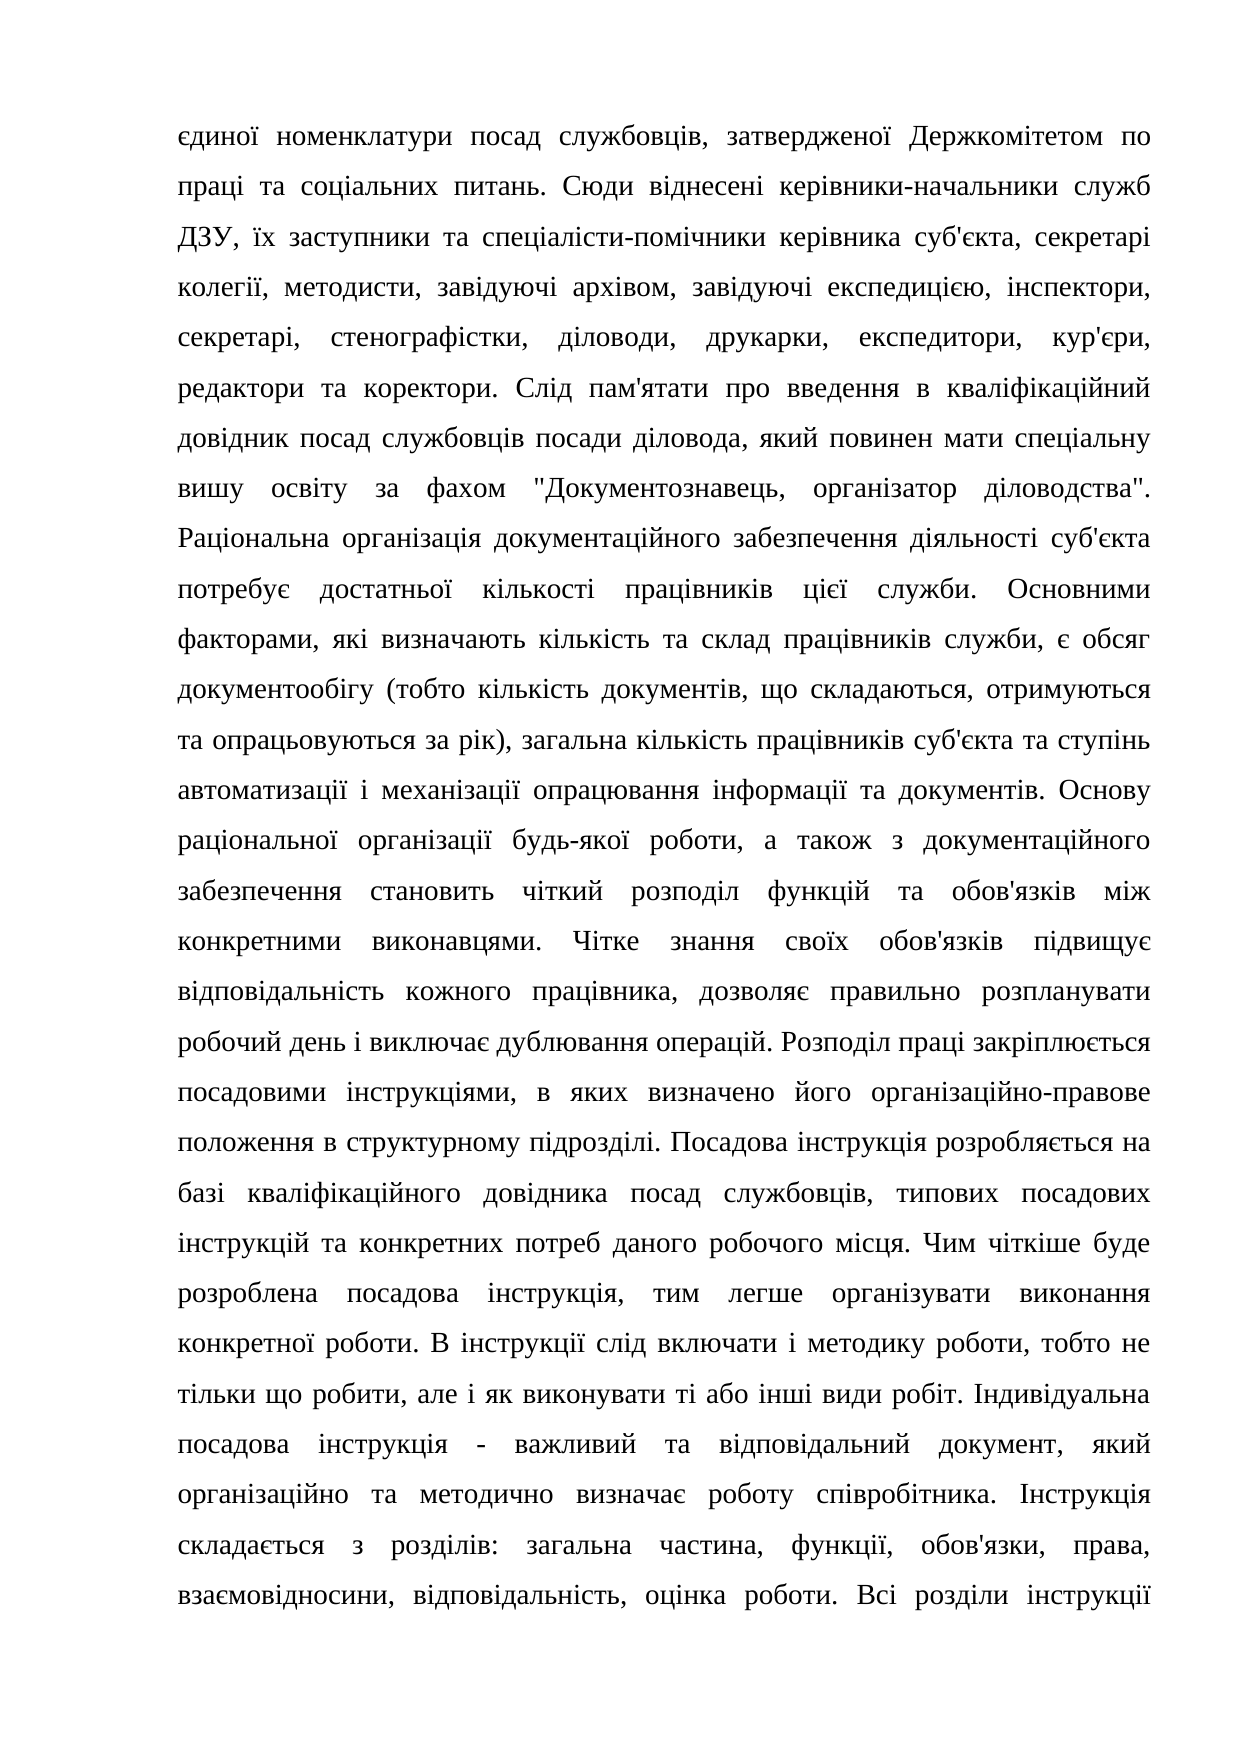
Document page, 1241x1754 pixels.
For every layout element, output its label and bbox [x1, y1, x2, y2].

text [177, 118, 1152, 1611]
